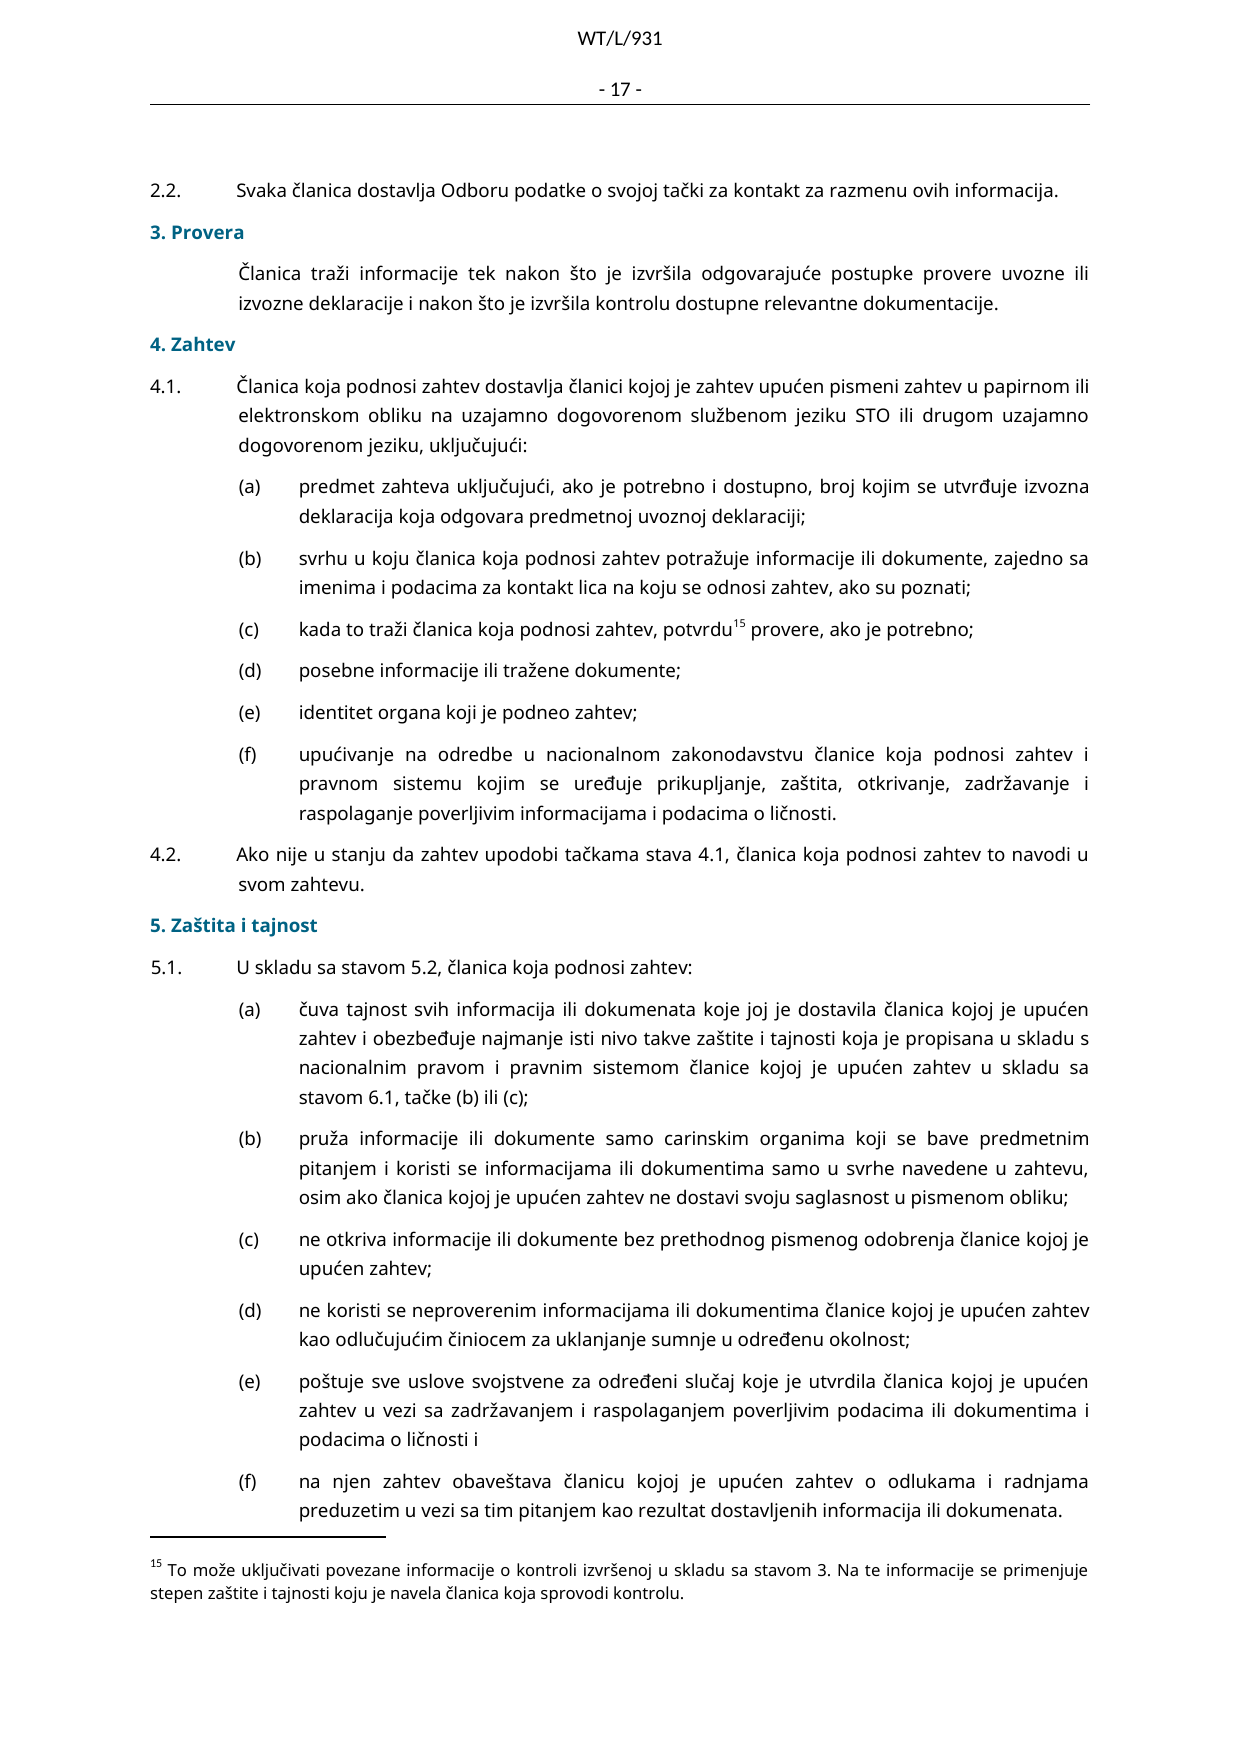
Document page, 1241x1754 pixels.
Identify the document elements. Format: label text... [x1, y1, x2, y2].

list predmet zahteva uključujući, ako je potrebno i dostupno, broj kojim se utvrđuje izvozna deklaracija koja odgovara predmetnoj uvoznoj deklaraciji; [238, 474, 1090, 529]
list pruža informacije ili dokumente samo carinskim organima koji se bave predmetnim pitanjem i koristi se informacijama ili dokumentima samo u svrhe navedene u zahtevu, osim ako članica kojoj je upućen zahtev ne dostavi svoju saglasnost u pismenom obliku; [238, 1126, 1090, 1210]
list posebne informacije ili tražene dokumente; [238, 658, 1090, 683]
text 4.2. Ako nije u stanju da zahtev upodobi tačkama stava 4.1, članica koja podnosi zahtev to navodi u svom zahtevu. [150, 842, 1090, 896]
text 5.1. U skladu sa stavom 5.2, članica koja podnosi zahtev: [151, 954, 1090, 980]
text 4.1. Članica koja podnosi zahtev dostavlja članici kojoj je zahtev upućen pismeni zahtev u papirnom ili elektronskom obliku na uzajamno dogovorenom službenom jeziku STO ili drugom uzajamno dogovorenom jeziku, uključujući: [150, 373, 1090, 458]
text 4. Zahtev [150, 332, 1090, 357]
list ne otkriva informacije ili dokumente bez prethodnog pismenog odobrenja članice kojoj je upućen zahtev; [238, 1226, 1090, 1281]
list čuva tajnost svih informacija ili dokumenata koje joj je dostavila članica kojoj je upućen zahtev i obezbeđuje najmanje isti nivo takve zaštite i tajnosti koja je propisana u skladu s nacionalnim pravom i pravnim sistemom članice kojoj je upućen zahtev u skladu sa stavom 6.1, tačke (b) ili (c); [238, 996, 1090, 1109]
list svrhu u koju članica koja podnosi zahtev potražuje informacije ili dokumente, zajedno sa imenima i podacima za kontakt lica na koju se odnosi zahtev, ako su poznati; [238, 545, 1090, 600]
list ne koristi se neproverenim informacijama ili dokumentima članice kojoj je upućen zahtev kao odlučujućim činiocem za uklanjanje sumnje u određenu okolnost; [238, 1297, 1090, 1352]
list kada to traži članica koja podnosi zahtev, potvrdu provere, ako je potrebno; [238, 616, 1090, 641]
list na njen zahtev obaveštava članicu kojoj je upućen zahtev o odlukama i radnjama preduzetim u vezi sa tim pitanjem kao rezultat dostavljenih informacija ili dokumenata. [238, 1468, 1090, 1523]
text 5. Zaštita i tajnost [150, 913, 1090, 938]
list identitet organa koji je podneo zahtev; [238, 699, 1090, 725]
list upućivanje na odredbe u nacionalnom zakonodavstvu članice koja podnosi zahtev i pravnom sistemu kojim se uređuje prikupljanje, zaštita, otkrivanje, zadržavanje i raspolaganje poverljivim informacijama i podacima o ličnosti. [238, 741, 1090, 825]
text 2.2. Svaka članica dostavlja Odboru podatke o svojoj tački za kontakt za razmenu ovih informacija. [150, 177, 1090, 203]
text 3. Provera [150, 219, 1090, 244]
text Članica traži informacije tek nakon što je izvršila odgovarajuće postupke provere uvozne ili izvozne deklaracije i nakon što je izvršila kontrolu dostupne relevantne dokumentacije. [238, 261, 1090, 316]
list poštuje sve uslove svojstvene za određeni slučaj koje je utvrdila članica kojoj je upućen zahtev u vezi sa zadržavanjem i raspolaganjem poverljivim podacima ili dokumentima i podacima o ličnosti i [238, 1368, 1090, 1452]
